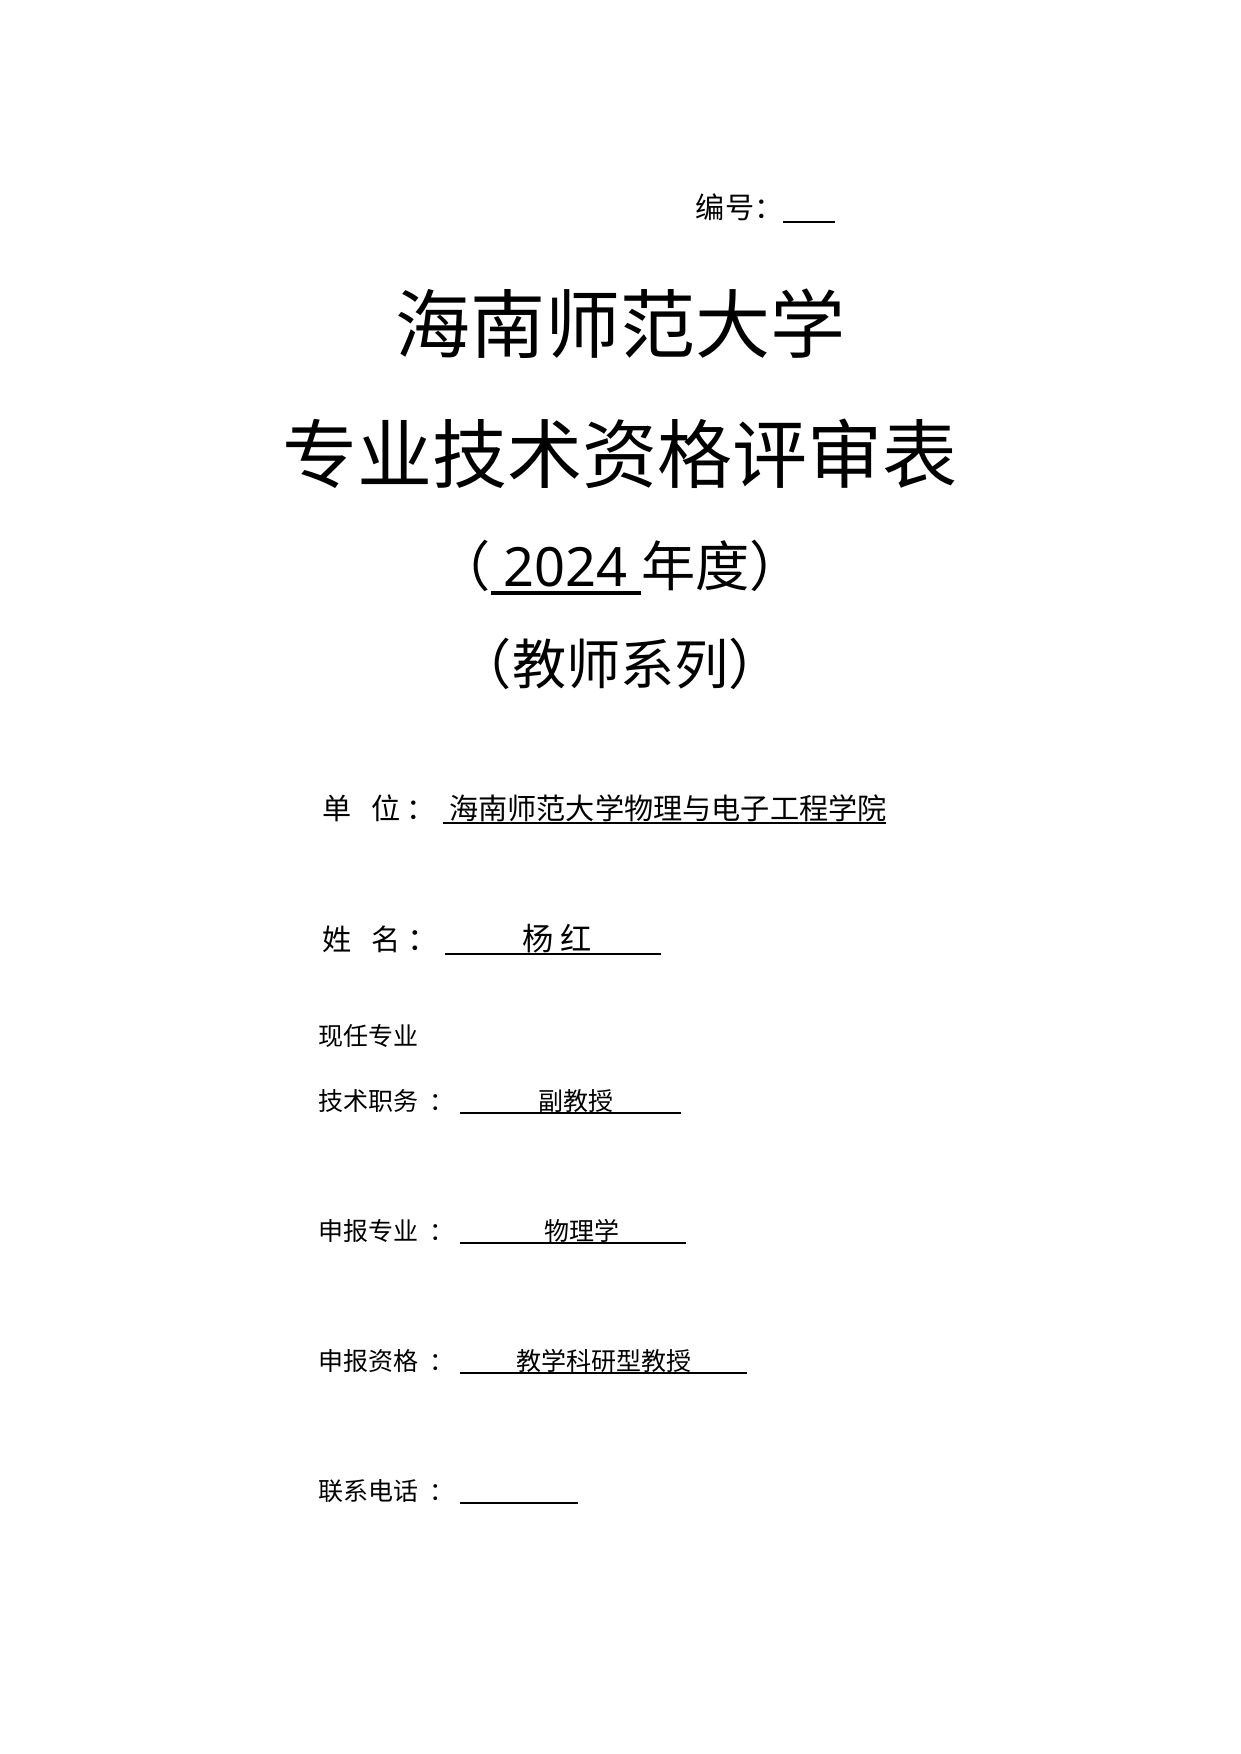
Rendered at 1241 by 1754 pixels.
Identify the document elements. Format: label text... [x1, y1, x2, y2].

text 技术职务 ： 副教授 [118, 1067, 1122, 1132]
text 专业技术资格评审表 [118, 384, 1122, 514]
text 联系电话 ： [118, 1457, 1122, 1522]
text 现任专业 [118, 1002, 1122, 1067]
text 申报专业 ： 物理学 [118, 1197, 1122, 1262]
text （教师系列） [118, 612, 1122, 709]
text 编号： [118, 173, 1122, 238]
text （ 2024 年度） [118, 514, 1122, 612]
text 申报资格 ： 教学科研型教授 [118, 1327, 1122, 1392]
text 单 位 ： 海南师范大学物理与电子工程学院 [118, 774, 1122, 839]
text 姓 名 ： 杨 红 [118, 904, 1122, 969]
text 海南师范大学 [118, 254, 1122, 384]
